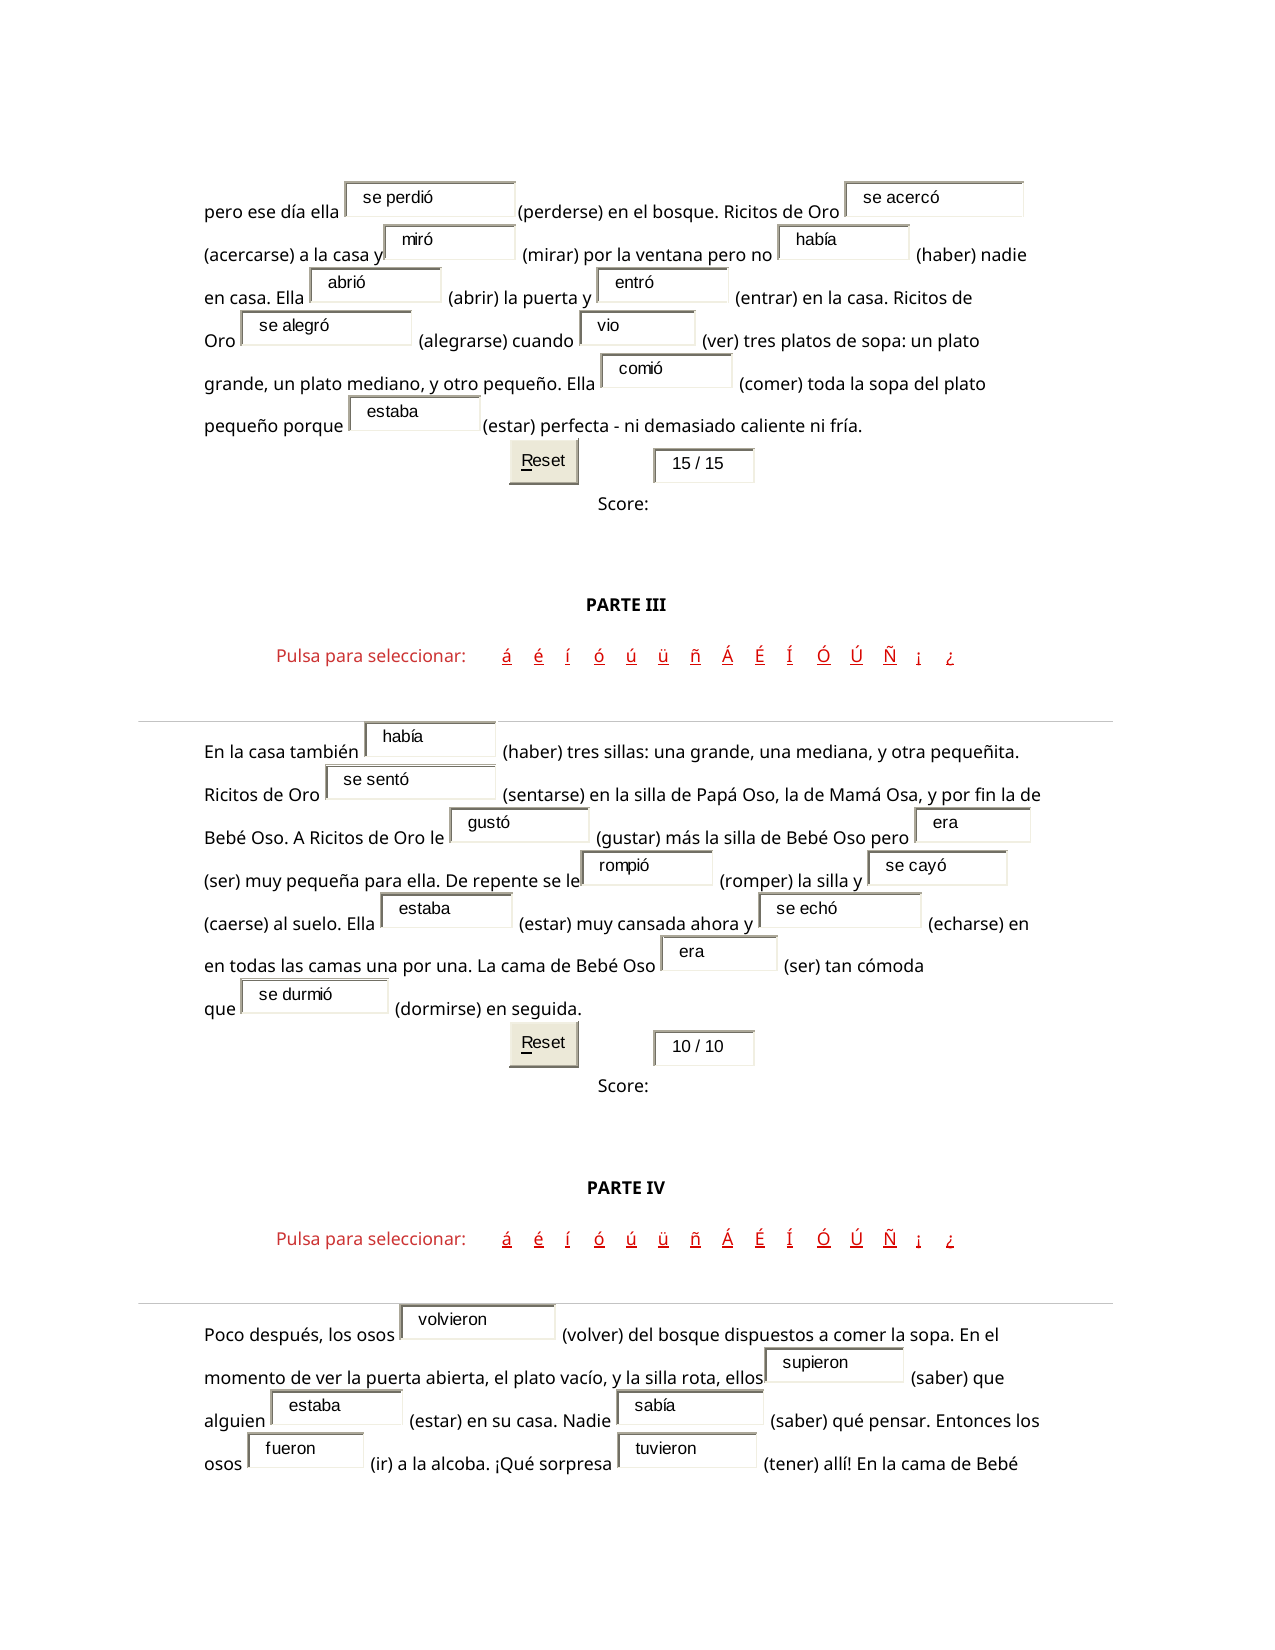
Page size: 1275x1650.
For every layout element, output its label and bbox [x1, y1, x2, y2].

table_cell [138, 150, 1137, 1475]
